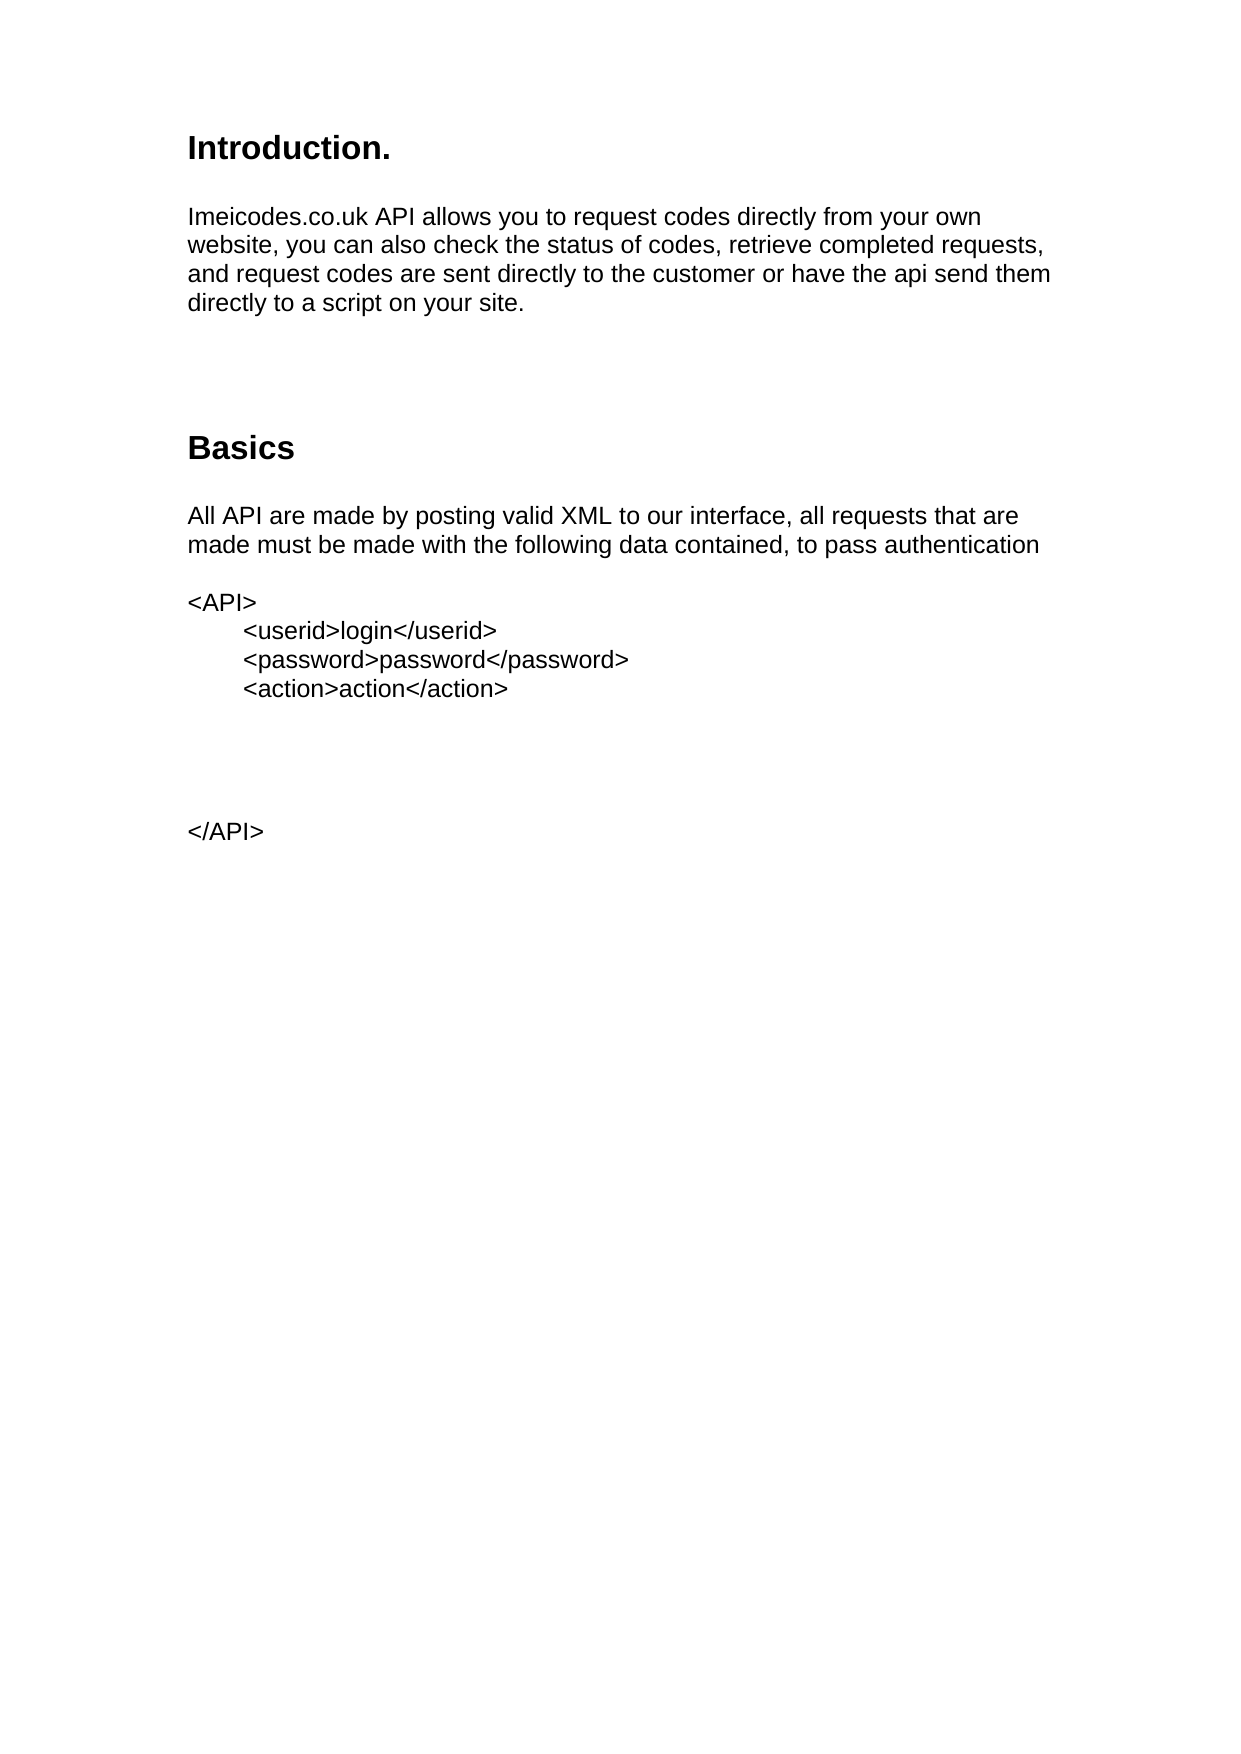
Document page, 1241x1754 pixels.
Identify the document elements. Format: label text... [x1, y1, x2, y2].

text All API are made by posting valid XML to our interface, all requests that are made must be made with the following data contained, to pass authentication [187, 501, 1053, 559]
text <password>password</password> [187, 645, 1053, 674]
text Introduction. [187, 128, 1053, 167]
text Basics [187, 428, 1053, 466]
text <userid>login</userid> [187, 616, 1053, 645]
text <action>action</action> [187, 674, 1053, 702]
text Imeicodes.co.uk API allows you to request codes directly from your own website, you can also check the status of codes, retrieve completed requests, and request codes are sent directly to the customer or have the api send them directly to a script on your site. [187, 202, 1053, 317]
text <API> [187, 587, 1053, 616]
text </API> [187, 817, 1053, 846]
